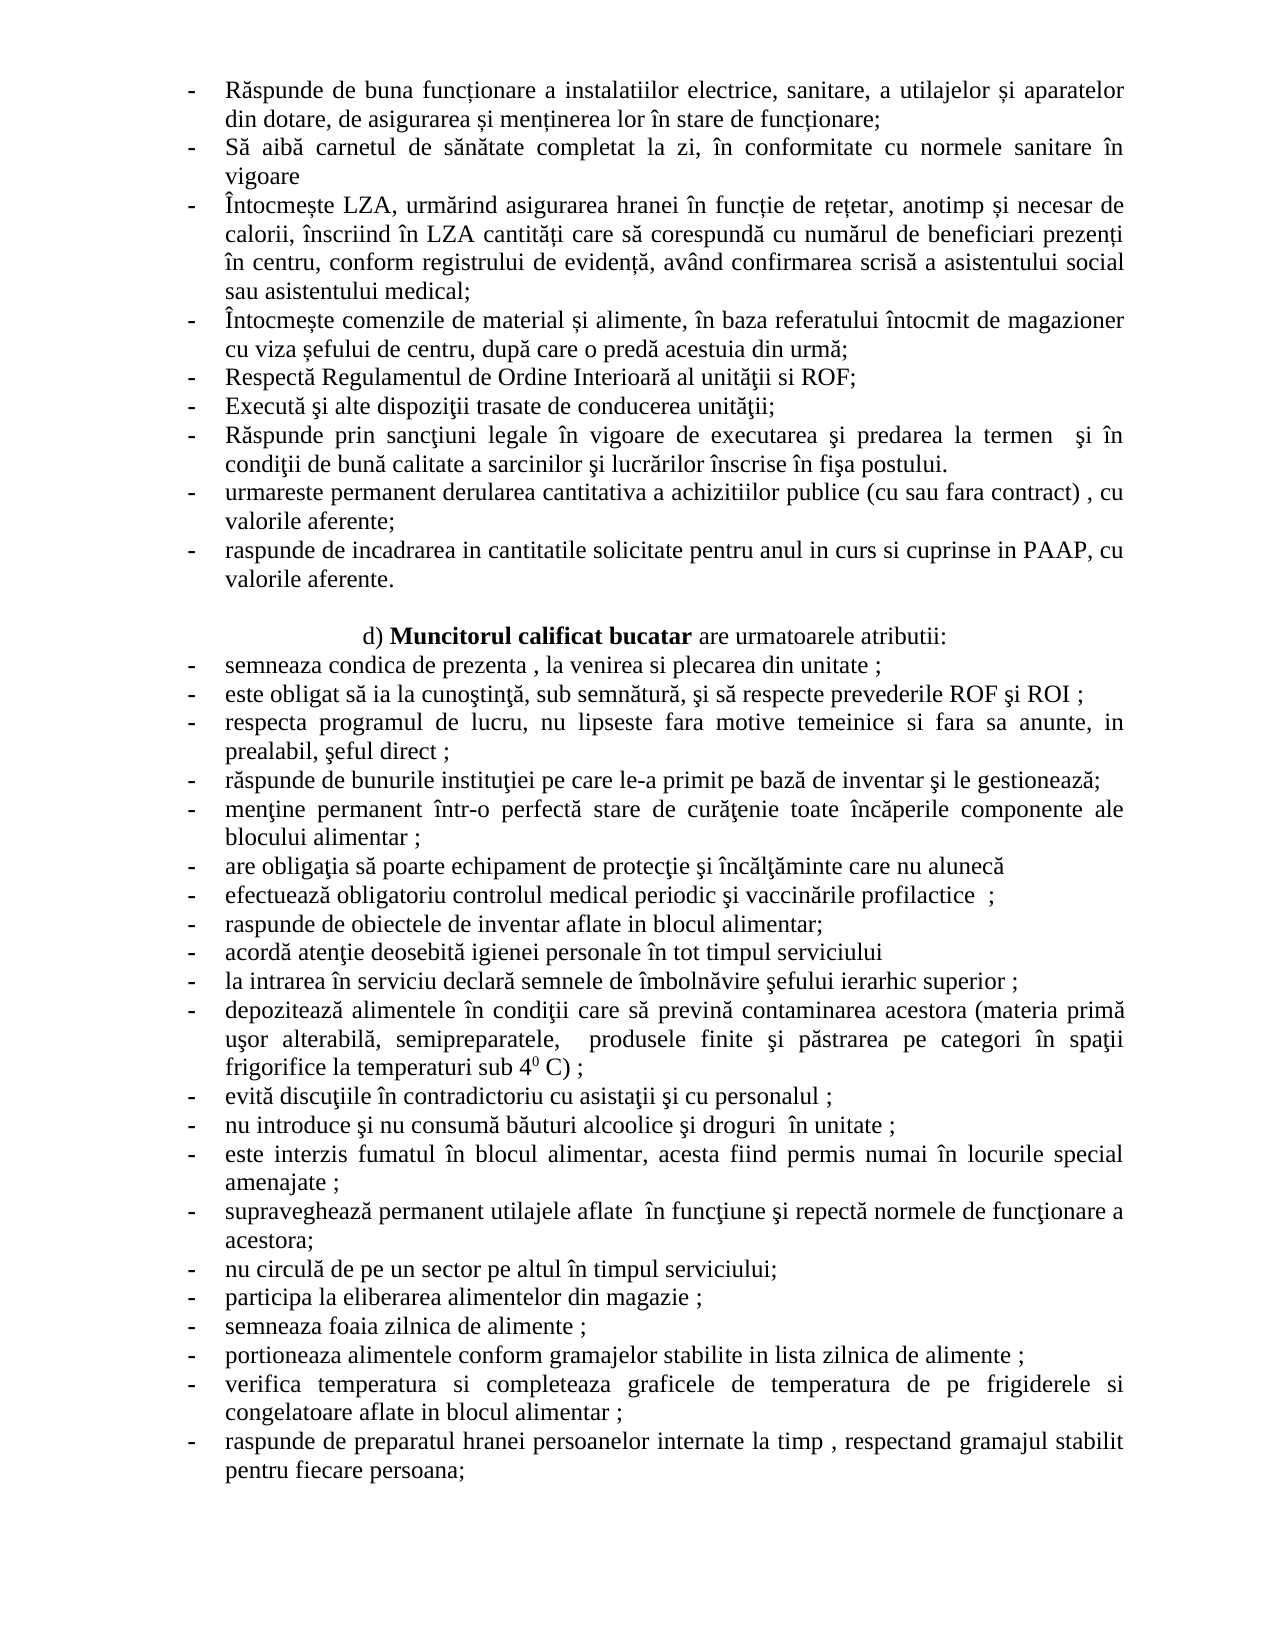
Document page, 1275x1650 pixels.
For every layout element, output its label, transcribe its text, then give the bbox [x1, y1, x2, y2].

list respecta programul de lucru, nu lipseste fara motive temeinice si fara sa anunte, in prealabil, şeful direct ; [187, 707, 1125, 765]
list Respectă Regulamentul de Ordine Interioară al unităţii si ROF; [187, 362, 1125, 391]
list Execută şi alte dispoziţii trasate de conducerea unităţii; [187, 391, 1125, 420]
list răspunde de bunurile instituţiei pe care le-a primit pe bază de inventar şi le gestionează; [187, 765, 1125, 794]
list Întocmește comenzile de material și alimente, în baza referatului întocmit de magazioner cu viza șefului de centru, după care o predă acestuia din urmă; [187, 305, 1125, 362]
list Întocmește LZA, urmărind asigurarea hranei în funcție de rețetar, anotimp și necesar de calorii, înscriind în LZA cantități care să corespundă cu numărul de beneficiari prezenți în centru, conform registrului de evidență, având confirmarea scrisă a asistentului social sau asistentului medical; [187, 190, 1125, 305]
list raspunde de incadrarea in cantitatile solicitate pentru anul in curs si cuprinse in PAAP, cu valorile aferente. [187, 535, 1125, 592]
list raspunde de preparatul hranei persoanelor internate la timp , respectand gramajul stabilit pentru fiecare persoana; [187, 1426, 1125, 1484]
list verifica temperatura si completeaza graficele de temperatura de pe frigiderele si congelatoare aflate in blocul alimentar ; [187, 1369, 1125, 1426]
list acordă atenţie deosebită igienei personale în tot timpul serviciului [187, 937, 1125, 966]
list participa la eliberarea alimentelor din magazie ; [187, 1282, 1125, 1311]
list raspunde de obiectele de inventar aflate in blocul alimentar; [187, 909, 1125, 937]
text d) Muncitorul calificat bucatar are urmatoarele atributii: [150, 621, 1125, 650]
list supraveghează permanent utilajele aflate în funcţiune şi repectă normele de funcţionare a acestora; [187, 1196, 1125, 1254]
list este obligat să ia la cunoştinţă, sub semnătură, şi să respecte prevederile ROF şi ROI ; [187, 679, 1125, 707]
list este interzis fumatul în blocul alimentar, acesta fiind permis numai în locurile special amenajate ; [187, 1139, 1125, 1196]
list urmareste permanent derularea cantitativa a achizitiilor publice (cu sau fara contract) , cu valorile aferente; [187, 477, 1125, 535]
list nu circulă de pe un sector pe altul în timpul serviciului; [187, 1254, 1125, 1282]
list semneaza foaia zilnica de alimente ; [187, 1311, 1125, 1340]
list Răspunde de buna funcționare a instalatiilor electrice, sanitare, a utilajelor și aparatelor din dotare, de asigurarea și menținerea lor în stare de funcționare; [187, 75, 1125, 132]
list evită discuţiile în contradictoriu cu asistaţii şi cu personalul ; [187, 1081, 1125, 1110]
list are obligaţia să poarte echipament de protecţie şi încălţăminte care nu alunecă [187, 851, 1125, 880]
list Răspunde prin sancţiuni legale în vigoare de executarea şi predarea la termen şi în condiţii de bună calitate a sarcinilor şi lucrărilor înscrise în fişa postului. [187, 420, 1125, 477]
list la intrarea în serviciu declară semnele de îmbolnăvire şefului ierarhic superior ; [187, 966, 1125, 995]
list efectuează obligatoriu controlul medical periodic şi vaccinările profilactice ; [187, 880, 1125, 909]
list nu introduce şi nu consumă băuturi alcoolice şi droguri în unitate ; [187, 1110, 1125, 1139]
list semneaza condica de prezenta , la venirea si plecarea din unitate ; [187, 650, 1125, 679]
list portioneaza alimentele conform gramajelor stabilite in lista zilnica de alimente ; [187, 1340, 1125, 1369]
list Să aibă carnetul de sănătate completat la zi, în conformitate cu normele sanitare în vigoare [187, 132, 1125, 190]
list menţine permanent într-o perfectă stare de curăţenie toate încăperile componente ale blocului alimentar ; [187, 794, 1125, 851]
list depozitează alimentele în condiţii care să prevină contaminarea acestora (materia primă uşor alterabilă, semipreparatele, produsele finite şi păstrarea pe categori în spaţii frigorifice la temperaturi sub 40 C) ; [187, 995, 1125, 1081]
